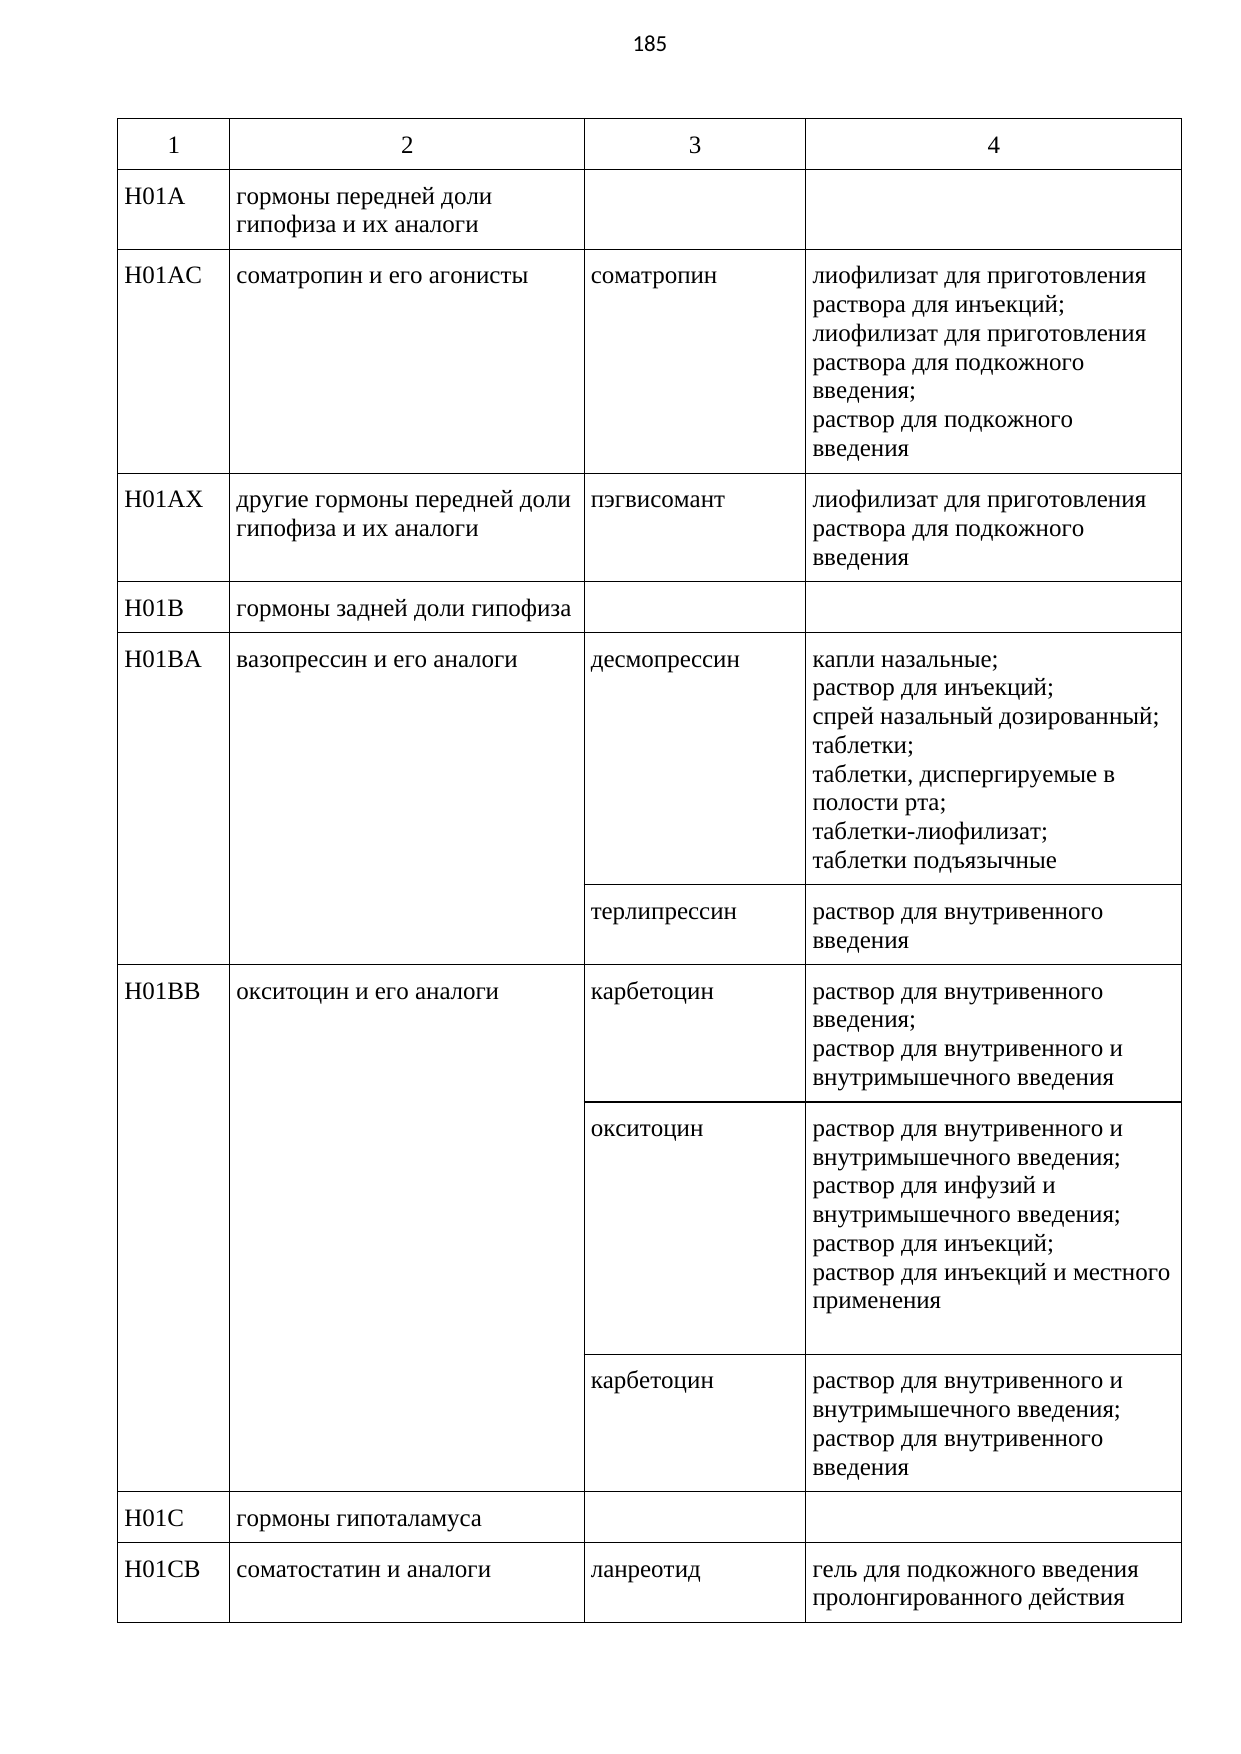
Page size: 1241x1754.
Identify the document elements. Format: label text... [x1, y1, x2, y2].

table_cell [806, 582, 1181, 632]
table_cell гормоны гипоталамуса [230, 1492, 584, 1542]
table_cell [806, 1492, 1181, 1542]
table_cell H01A [118, 170, 229, 249]
table_cell 2 [230, 119, 584, 169]
table_cell H01B [118, 582, 229, 632]
table_cell [585, 170, 805, 249]
table_cell вазопрессин и его аналоги [230, 633, 584, 964]
table_cell H01AC [118, 250, 229, 472]
table_cell H01BA [118, 633, 229, 964]
table_cell 3 [585, 119, 805, 169]
table_cell H01AX [118, 474, 229, 581]
table_cell гормоны задней доли гипофиза [230, 582, 584, 632]
table_cell [585, 582, 805, 632]
table_cell H01BB [118, 965, 229, 1491]
table_cell другие гормоны передней доли гипофиза и их аналоги [230, 474, 584, 581]
table_cell терлипрессин [585, 885, 805, 964]
table_cell соматостатин и аналоги [230, 1543, 584, 1622]
table_cell [585, 1492, 805, 1542]
table_cell ланреотид [585, 1543, 805, 1622]
table_cell окситоцин и его аналоги [230, 965, 584, 1491]
table_cell десмопрессин [585, 633, 805, 884]
table_cell окситоцин [585, 1103, 805, 1354]
table_cell карбетоцин [585, 965, 805, 1101]
table_cell 1 [118, 119, 229, 169]
table_cell [806, 170, 1181, 249]
table_cell капли назальные; раствор для инъекций; спрей назальный дозированный; таблетки; таблетки, диспергируемые в полости рта; таблетки-лиофилизат; таблетки подъязычные [806, 633, 1181, 884]
table_cell H01CB [118, 1543, 229, 1622]
table_cell раствор для внутривенного введения [806, 885, 1181, 964]
table_cell соматропин [585, 250, 805, 472]
table_cell соматропин и его агонисты [230, 250, 584, 472]
table_cell карбетоцин [585, 1355, 805, 1491]
table_cell раствор для внутривенного и внутримышечного введения; раствор для внутривенного введения [806, 1355, 1181, 1491]
table_cell H01C [118, 1492, 229, 1542]
table_cell лиофилизат для приготовления раствора для инъекций; лиофилизат для приготовления раствора для подкожного введения; раствор для подкожного введения [806, 250, 1181, 472]
table_cell гель для подкожного введения пролонгированного действия [806, 1543, 1181, 1622]
table_cell 4 [806, 119, 1181, 169]
table_cell лиофилизат для приготовления раствора для подкожного введения [806, 474, 1181, 581]
table_cell пэгвисомант [585, 474, 805, 581]
table_cell гормоны передней доли гипофиза и их аналоги [230, 170, 584, 249]
table_cell раствор для внутривенного введения; раствор для внутривенного и внутримышечного введения [806, 965, 1181, 1101]
table_cell раствор для внутривенного и внутримышечного введения; раствор для инфузий и внутримышечного введения; раствор для инъекций; раствор для инъекций и местного применения [806, 1103, 1181, 1354]
